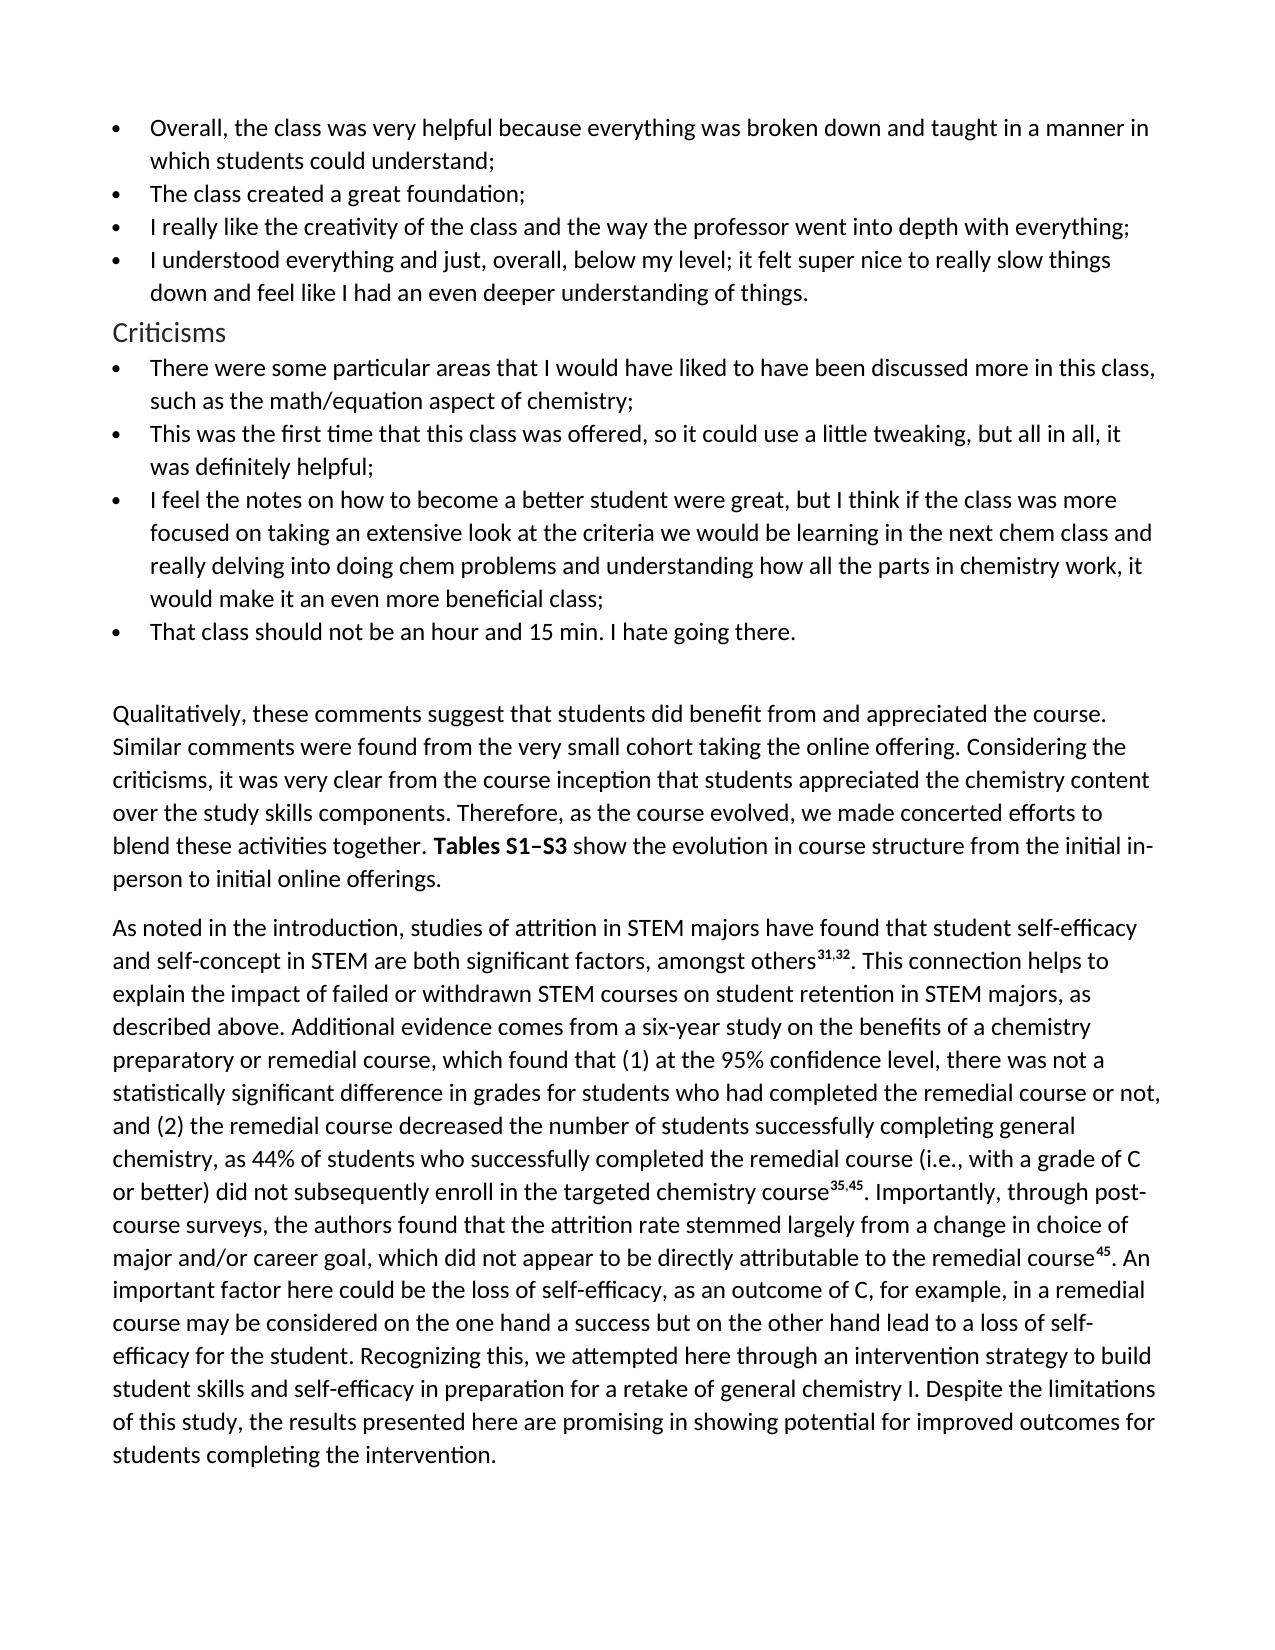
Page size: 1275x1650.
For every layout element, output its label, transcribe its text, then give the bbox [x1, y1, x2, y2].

list I feel the notes on how to become a better student were great, but I think if the class was more focused on taking an extensive look at the criteria we would be learning in the next chem class and really delving into doing chem problems and understanding how all the parts in chemistry work, it would make it an even more beneficial class; [112, 484, 1162, 613]
list I understood everything and just, overall, below my level; it felt super nice to really slow things down and feel like I had an even deeper understanding of things. [112, 244, 1162, 308]
list This was the first time that this class was offered, so it could use a little tweaking, but all in all, it was definitely helpful; [112, 418, 1162, 482]
list Overall, the class was very helpful because everything was broken down and taught in a manner in which students could understand; [112, 112, 1162, 176]
subtitle Criticisms [112, 314, 1162, 350]
list The class created a great foundation; [112, 178, 1162, 209]
list I really like the creativity of the class and the way the professor went into depth with everything; [112, 211, 1162, 242]
text Qualitatively, these comments suggest that students did benefit from and appreciated the course. Similar comments were found from the very small cohort taking the online offering. Considering the criticisms, it was very clear from the course inception that students appreciated the chemistry content over the study skills components. Therefore, as the course evolved, we made concerted efforts to blend these activities together. Tables S1–S3 show the evolution in course structure from the initial in-person to initial online offerings. [112, 698, 1162, 893]
list There were some particular areas that I would have liked to have been discussed more in this class, such as the math/equation aspect of chemistry; [112, 353, 1162, 416]
list That class should not be an hour and 15 min. I hate going there. [112, 616, 1162, 646]
text As noted in the introduction, studies of attrition in STEM majors have found that student self-efficacy and self-concept in STEM are both significant factors, amongst others31,32. This connection helps to explain the impact of failed or withdrawn STEM courses on student retention in STEM majors, as described above. Additional evidence comes from a six-year study on the benefits of a chemistry preparatory or remedial course, which found that (1) at the 95% confidence level, there was not a statistically significant difference in grades for students who had completed the remedial course or not, and (2) the remedial course decreased the number of students successfully completing general chemistry, as 44% of students who successfully completed the remedial course (i.e., with a grade of C or better) did not subsequently enroll in the targeted chemistry course35,45. Importantly, through post-course surveys, the authors found that the attrition rate stemmed largely from a change in choice of major and/or career goal, which did not appear to be directly attributable to the remedial course45. An important factor here could be the loss of self-efficacy, as an outcome of C, for example, in a remedial course may be considered on the one hand a success but on the other hand lead to a loss of self-efficacy for the student. Recognizing this, we attempted here through an intervention strategy to build student skills and self-efficacy in preparation for a retake of general chemistry I. Despite the limitations of this study, the results presented here are promising in showing potential for improved outcomes for students completing the intervention. [112, 913, 1162, 1470]
